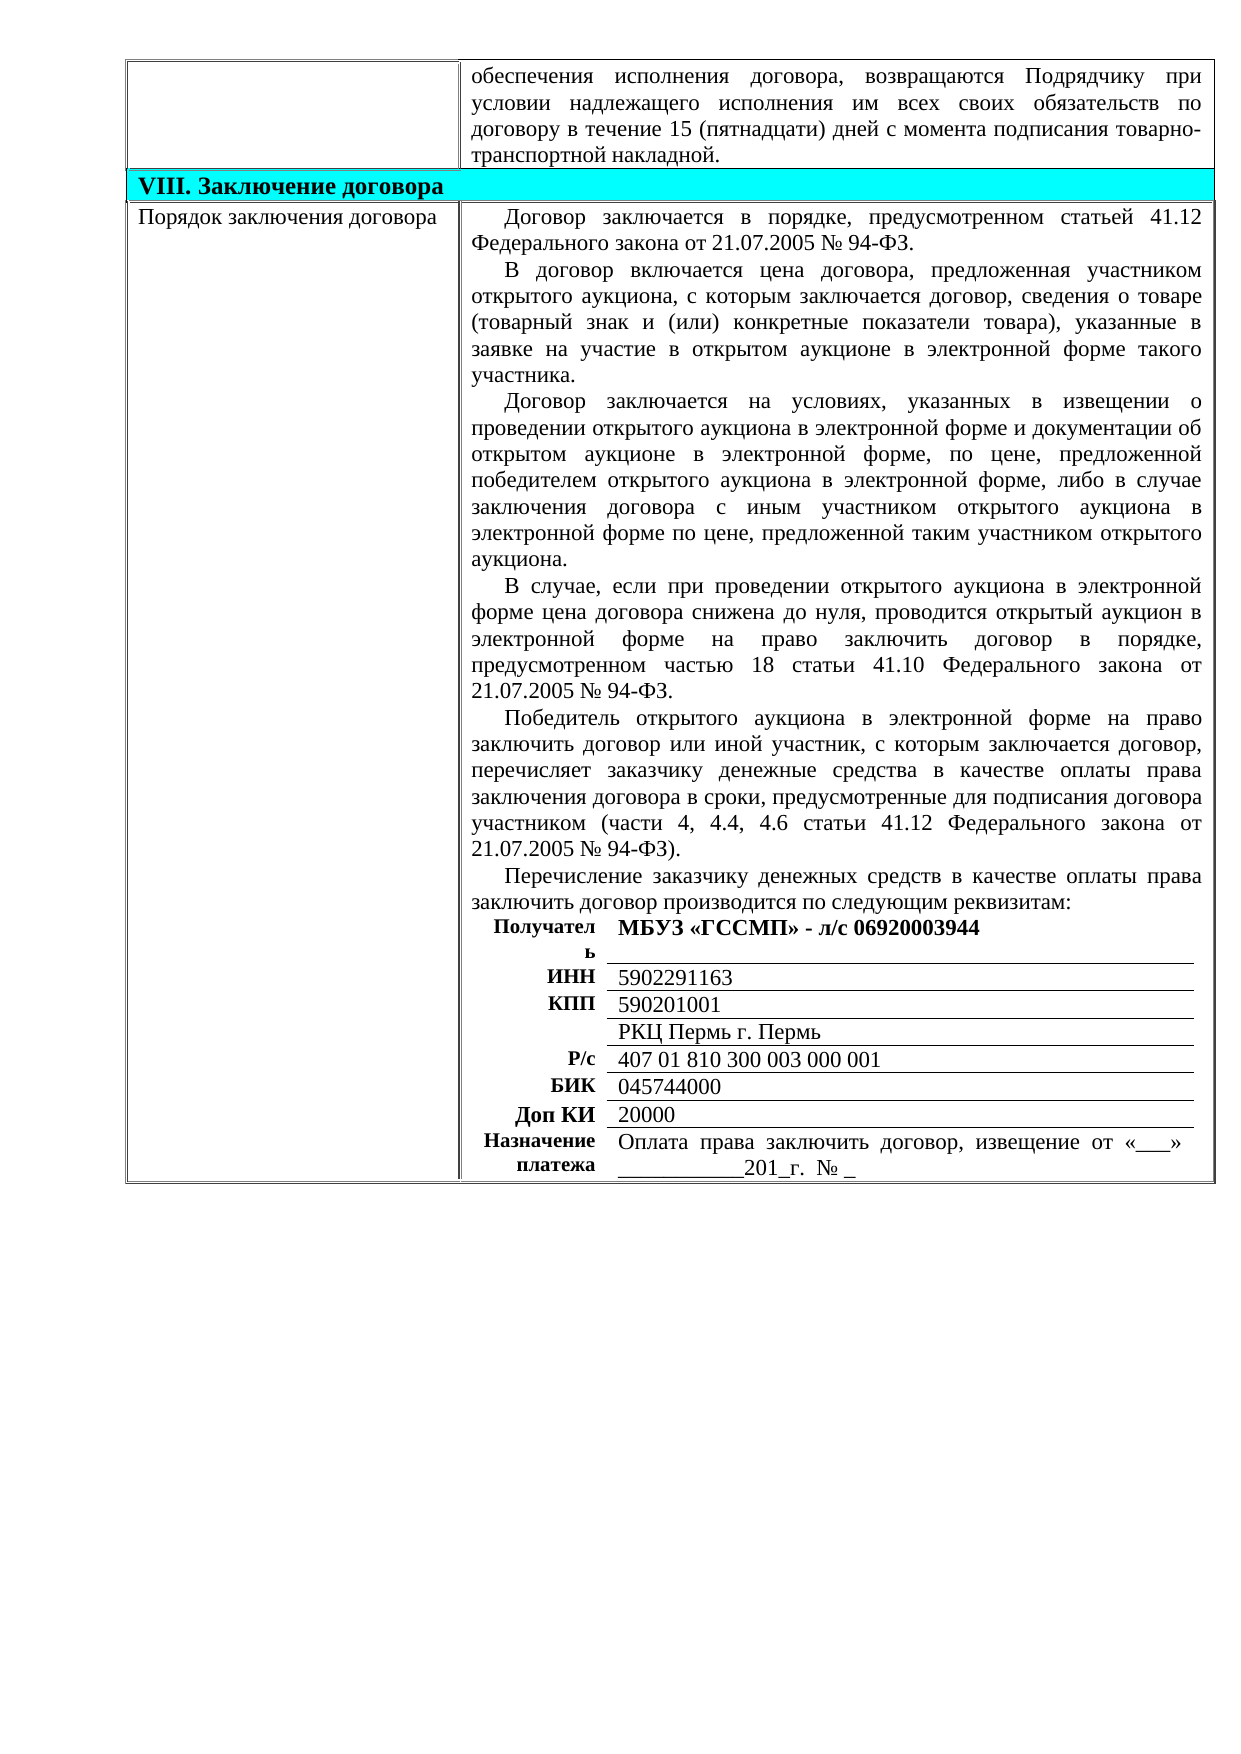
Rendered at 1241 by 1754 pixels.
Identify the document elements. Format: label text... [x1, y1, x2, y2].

table_cell VIII. Заключение договора [127, 168, 1214, 200]
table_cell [460, 60, 1214, 168]
table_cell Порядок заключения договора [127, 200, 460, 1181]
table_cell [128, 60, 460, 168]
table_cell Договор заключается в порядке, предусмотренном статьей 41.12 Федерального закона от 21.07.2005 № 94-ФЗ. В договор включается цена договора, предложенная участником открытого аукциона, с которым заключается договор, сведения о товаре (товарный знак и (или) конкретные показатели товара), указанные в заявке на участие в открытом аукционе в электронной форме такого участника. Договор заключается на условиях, указанных в извещении о проведении открытого аукциона в электронной форме и документации об открытом аукционе в электронной форме, по цене, предложенной победителем открытого аукциона в электронной форме, либо в случае заключения договора с иным участником открытого аукциона в электронной форме по цене, предложенной таким участником открытого аукциона. В случае, если при проведении открытого аукциона в электронной форме цена договора снижена до нуля, проводится открытый аукцион в электронной форме на право заключить договор в порядке, предусмотренном частью 18 статьи 41.10 Федерального закона от 21.07.2005 № 94-ФЗ. Победитель открытого аукциона в электронной форме на право заключить договор или иной участник, с которым заключается договор, перечисляет заказчику денежные средства в качестве оплаты права заключения договора в сроки, предусмотренные для подписания договора участником (части 4, 4.4, 4.6 статьи 41.12 Федерального закона от 21.07.2005 № 94-ФЗ). Перечисление заказчику денежных средств в качестве оплаты права заключить договор производится по следующим реквизитам: [460, 201, 1213, 1181]
